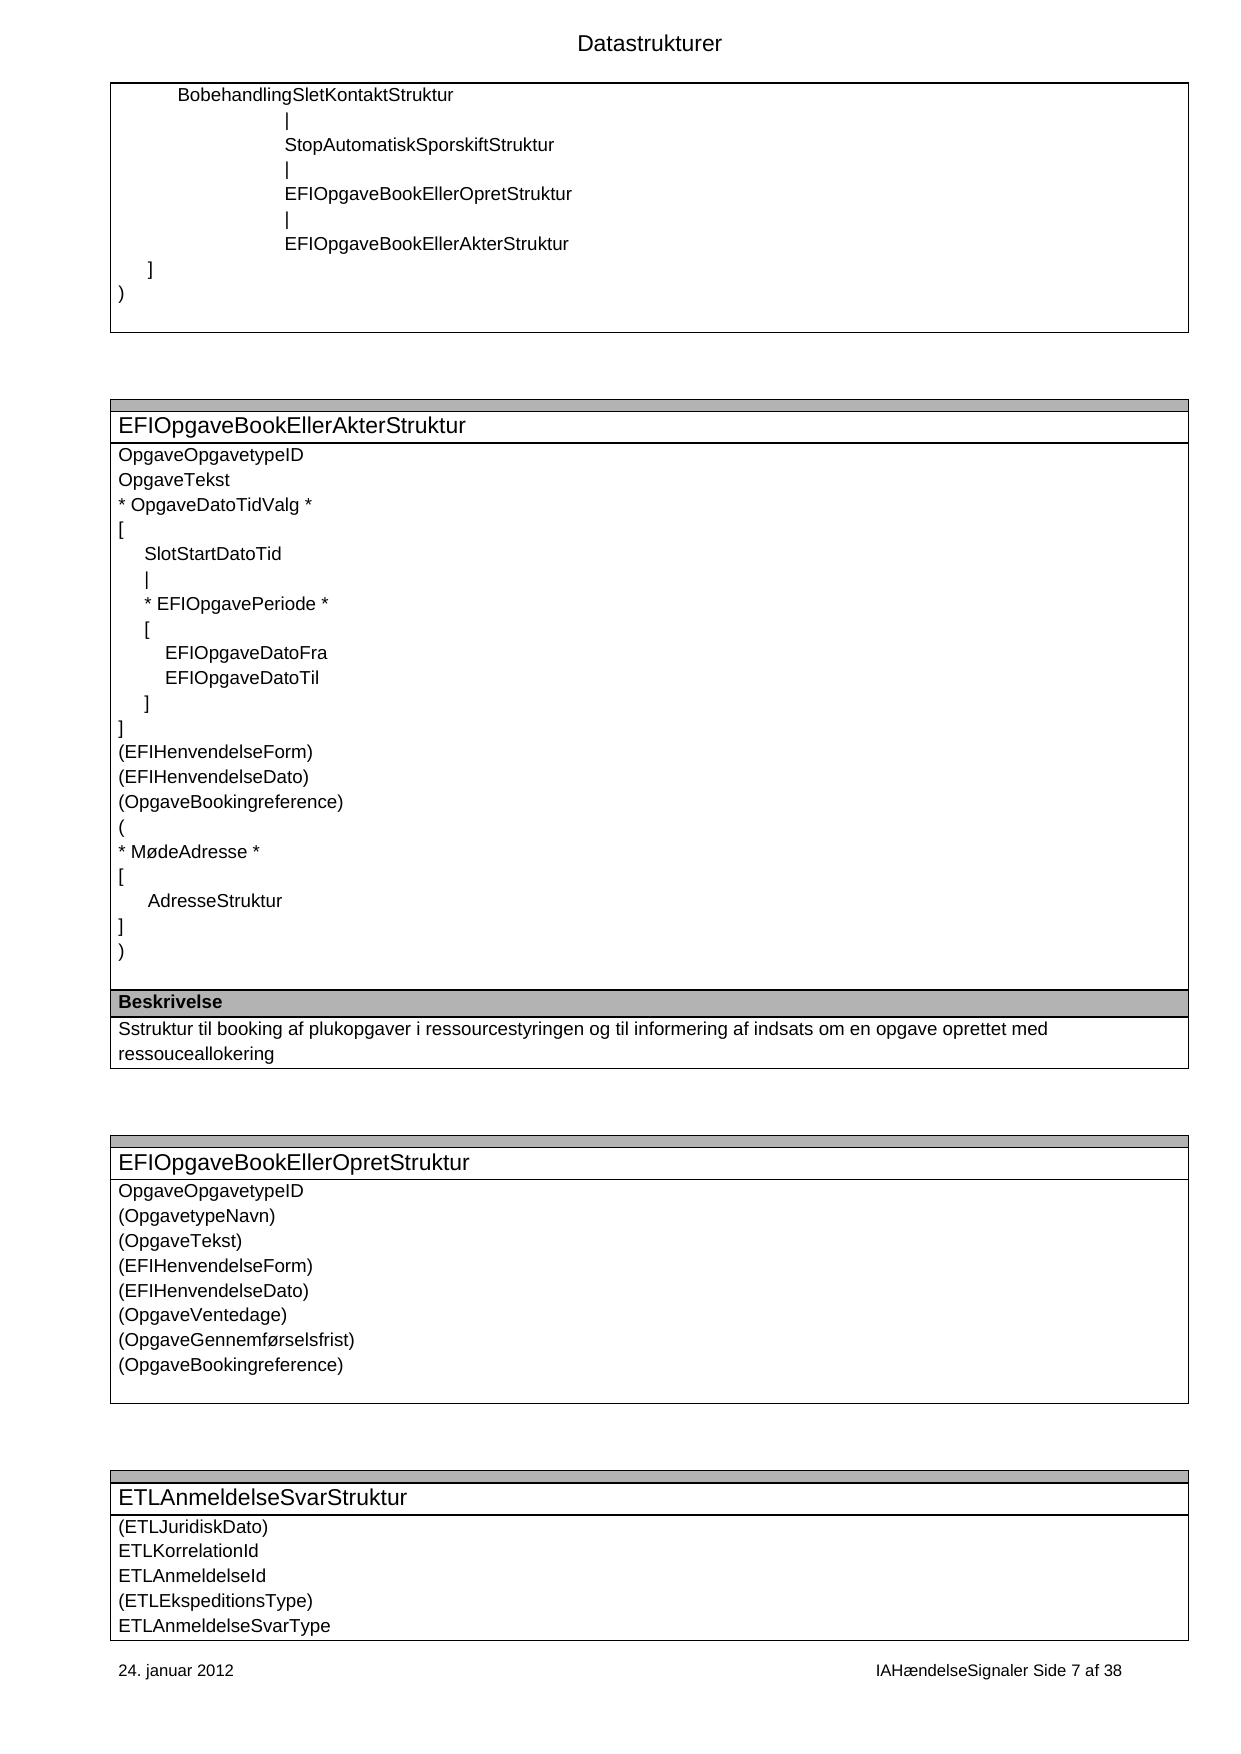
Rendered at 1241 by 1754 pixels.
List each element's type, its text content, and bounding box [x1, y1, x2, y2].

table_header [111, 400, 1188, 411]
table_cell Beskrivelse [111, 991, 1188, 1016]
table_cell Sstruktur til booking af plukopgaver i ressourcestyringen og til informering af indsats om en opgave oprettet med ressouceallokering [111, 1018, 1188, 1068]
table_cell EFIOpgaveBookEllerAkterStruktur [111, 412, 1188, 442]
table_cell OpgaveOpgavetypeID (OpgavetypeNavn) (OpgaveTekst) (EFIHenvendelseForm) (EFIHenvendelseDato) (OpgaveVentedage) (OpgaveGennemførselsfrist) (OpgaveBookingreference) [111, 1180, 1188, 1403]
table_header [111, 1136, 1188, 1147]
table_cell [111, 1516, 1188, 1640]
table_header [111, 1471, 1188, 1482]
table_cell ETLAnmeldelseSvarStruktur [111, 1484, 1188, 1514]
table_cell EFIOpgaveBookEllerOpretStruktur [111, 1148, 1188, 1179]
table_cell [111, 84, 1188, 332]
table_cell OpgaveOpgavetypeID OpgaveTekst * OpgaveDatoTidValg * [ SlotStartDatoTid | * EFIOpgavePeriode * [ EFIOpgaveDatoFra EFIOpgaveDatoTil ] ] (EFIHenvendelseForm) (EFIHenvendelseDato) (OpgaveBookingreference) ( * MødeAdresse * [ AdresseStruktur ] ) [111, 444, 1188, 989]
